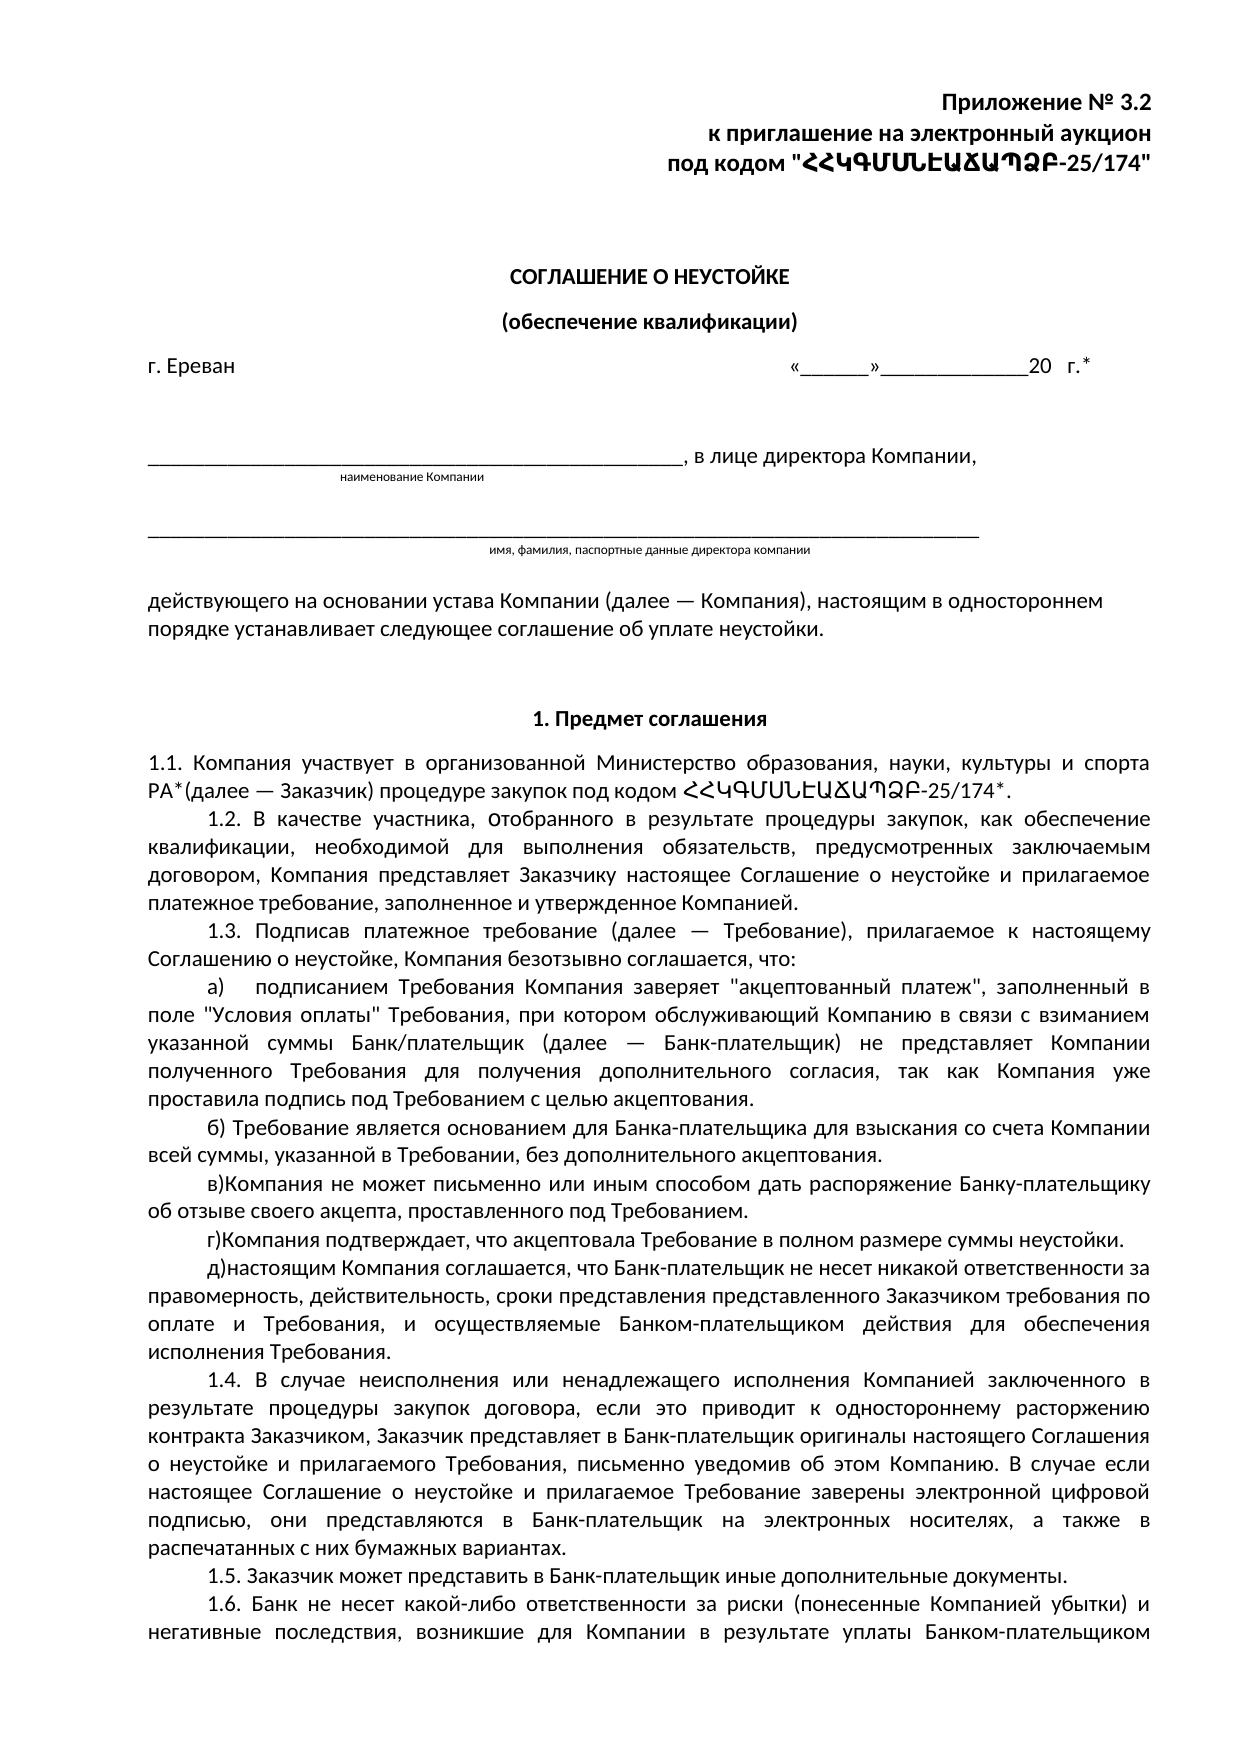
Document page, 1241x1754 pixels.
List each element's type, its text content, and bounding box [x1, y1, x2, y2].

text Приложение № 3.2 [148, 86, 1152, 117]
text в)Компания не может письменно или иным способом дать распоряжение Банку-плательщику об отзыве своего акцепта, проставленного под Требованием. [148, 1169, 1152, 1225]
text 1.5. Заказчик может представить в Банк-плательщик иные дополнительные документы. [148, 1561, 1152, 1589]
text СОГЛАШЕНИЕ О НЕУСТОЙКЕ [148, 262, 1152, 290]
text б) Требование является основанием для Банка-плательщика для взыскания со счета Компании всей суммы, указанной в Требовании, без дополнительного акцептования. [148, 1113, 1152, 1169]
text порядке устанавливает следующее соглашение об уплате неустойки. [148, 614, 1152, 642]
text имя, фамилия, паспортные данные директора компании [148, 542, 1152, 569]
text 1.2. В качестве участника, օтобранного в результате процедуры закупок, как обеспечение квалификации, необходимой для выполнения обязательств, предусмотренных заключаемым договором, Kомпания представляет Заказчику настоящее Соглашение о неустойке и прилагаемое платежное требование, заполненное и утвержденное Компанией. [148, 804, 1152, 916]
text действующего на основании устава Компании (далее — Компания), настоящим в одностороннем [148, 586, 1152, 614]
table_header г. Ереван [136, 351, 635, 396]
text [148, 1589, 1152, 1645]
text _______________________________________________, в лице директора Компании, [148, 441, 1152, 469]
text д)настоящим Компания соглашается, что Банк-плательщик не несет никакой ответственности за правомерность, действительность, сроки представления представленного Заказчиком требования по оплате и Требования, и осуществляемые Банком-плательщиком действия для обеспечения исполнения Требования. [148, 1253, 1152, 1365]
text г)Компания подтверждает, что акцептовала Требование в полном размере суммы неустойки. [148, 1225, 1152, 1253]
text под кодом "ՀՀԿԳՄՍՆԷԱՃԱՊՁԲ-25/174" [177, 147, 1152, 178]
text 1.4. В случае неисполнения или ненадлежащего исполнения Компанией заключенного в результате процедуры закупок договора, если это приводит к одностороннему расторжению контракта Заказчиком, Заказчик представляет в Банк-плательщик оригиналы настоящего Соглашения о неустойке и прилагаемого Требования, письменно уведомив об этом Компанию. В случае если настоящее Соглашение о неустойке и прилагаемое Требование заверены электронной цифровой подписью, они представляются в Банк-плательщик на электронных носителях, а также в распечатанных с них бумажных вариантах. [148, 1365, 1152, 1561]
text 1. Предмет соглашения [148, 704, 1152, 732]
text а) подписанием Требования Компания заверяет "акцептованный платеж", заполненный в поле "Условия оплаты" Требования, при котором обслуживающий Компанию в связи с взиманием указанной суммы Банк/плательщик (далее — Банк-плательщик) не представляет Компании полученного Требования для получения дополнительного согласия, так как Компания уже проставила подпись под Требованием с целью акцептования. [148, 972, 1152, 1113]
text наименование Компании [340, 469, 1152, 497]
text _________________________________________________________________________ [148, 513, 1152, 542]
text 1.1. Компания участвует в организованной Министерство образования, науки, культуры и спорта РА*(далее — Заказчик) процедуре закупок под кодом ՀՀԿԳՄՍՆԷԱՃԱՊՁԲ-25/174*. [148, 748, 1152, 804]
text к приглашение на электронный аукцион [177, 117, 1152, 147]
text 1.3. Подписав платежное требование (далее — Требование), прилагаемое к настоящему Соглашению о неустойке, Компания безотзывно соглашается, что: [148, 916, 1152, 972]
text (обеспечение квалификации) [148, 307, 1152, 335]
table_header «______»_____________20 г.* [635, 351, 1104, 396]
